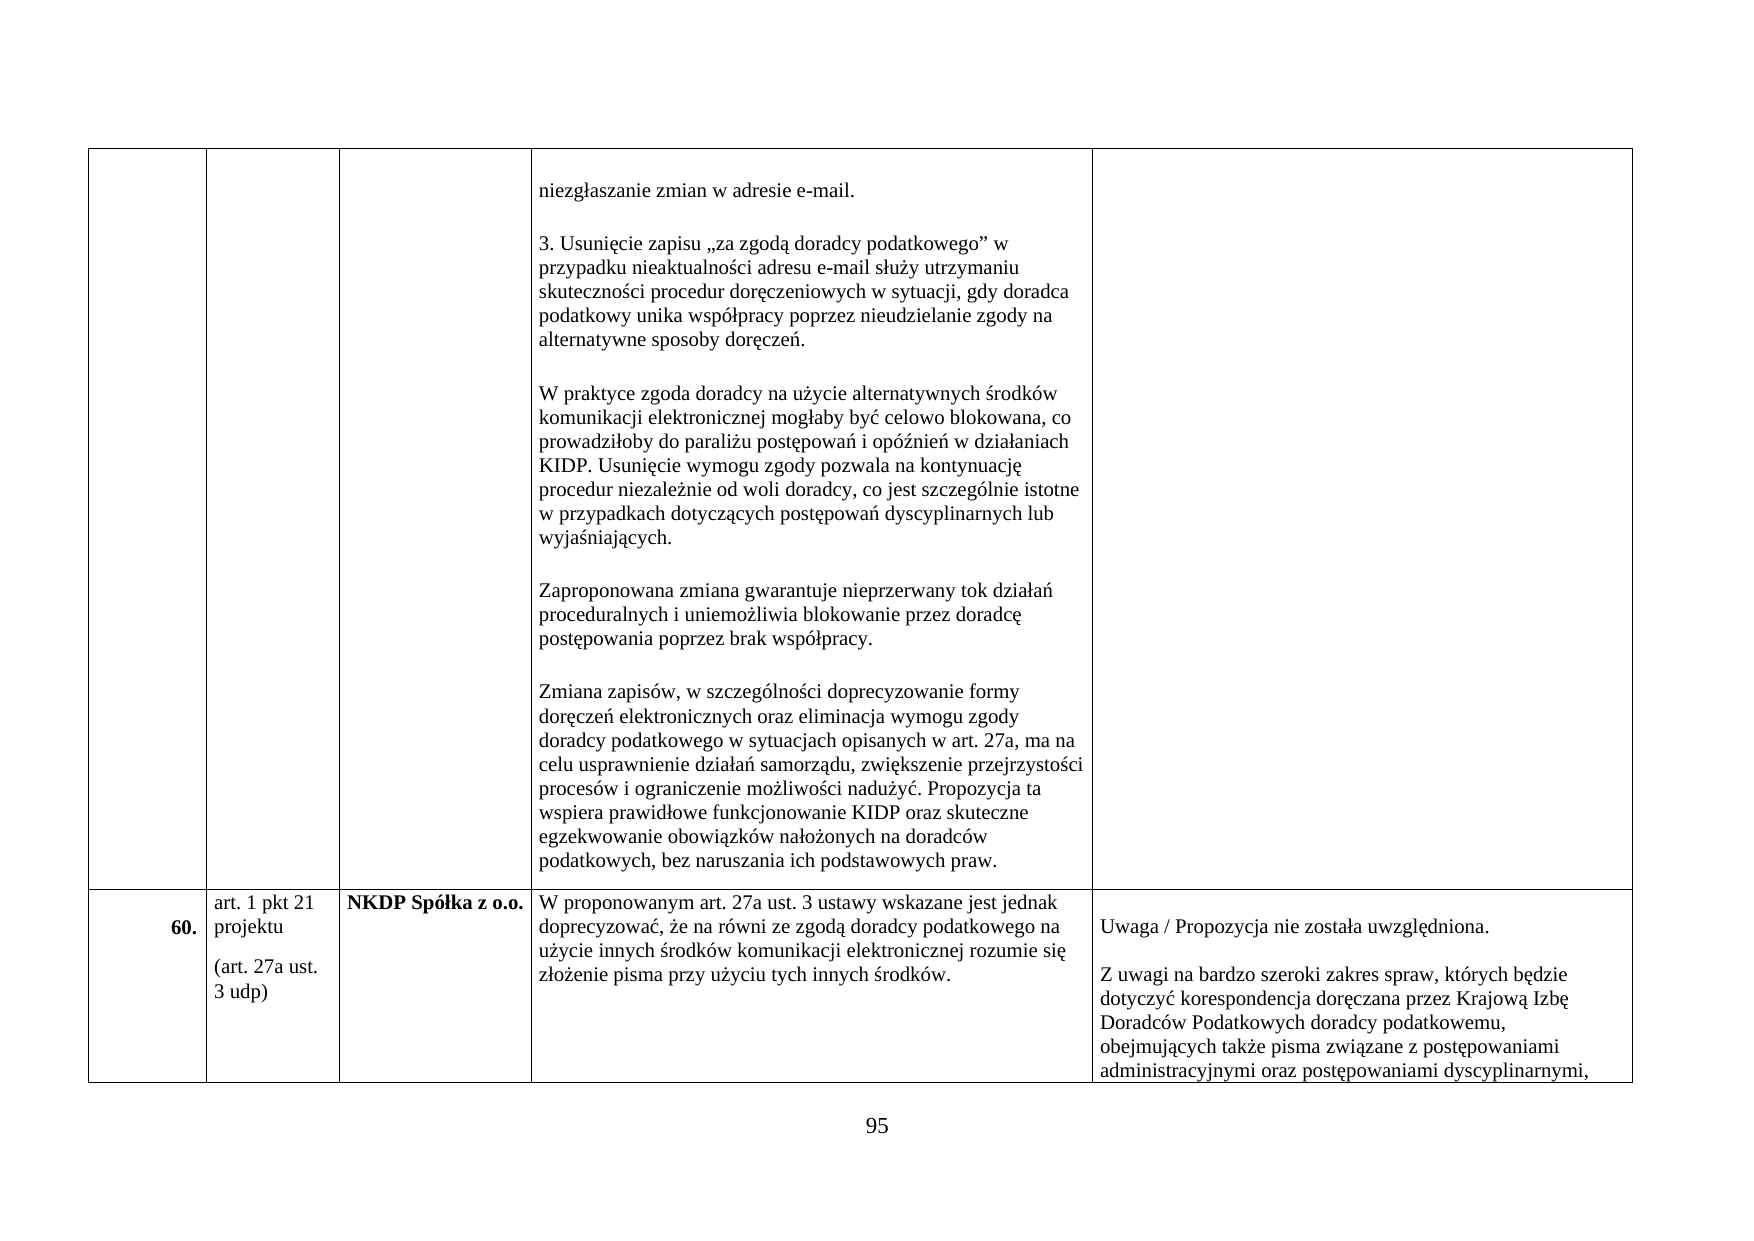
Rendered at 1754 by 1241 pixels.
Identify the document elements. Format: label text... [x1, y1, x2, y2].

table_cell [207, 890, 339, 1082]
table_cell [1093, 890, 1632, 1082]
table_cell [1093, 149, 1632, 889]
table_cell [532, 890, 1092, 1082]
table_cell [207, 149, 339, 889]
table_cell [89, 890, 206, 1082]
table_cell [340, 149, 531, 889]
table_cell [89, 149, 206, 889]
table_cell NKDP Spółka z o.o. [340, 890, 531, 1082]
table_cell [532, 149, 1092, 889]
